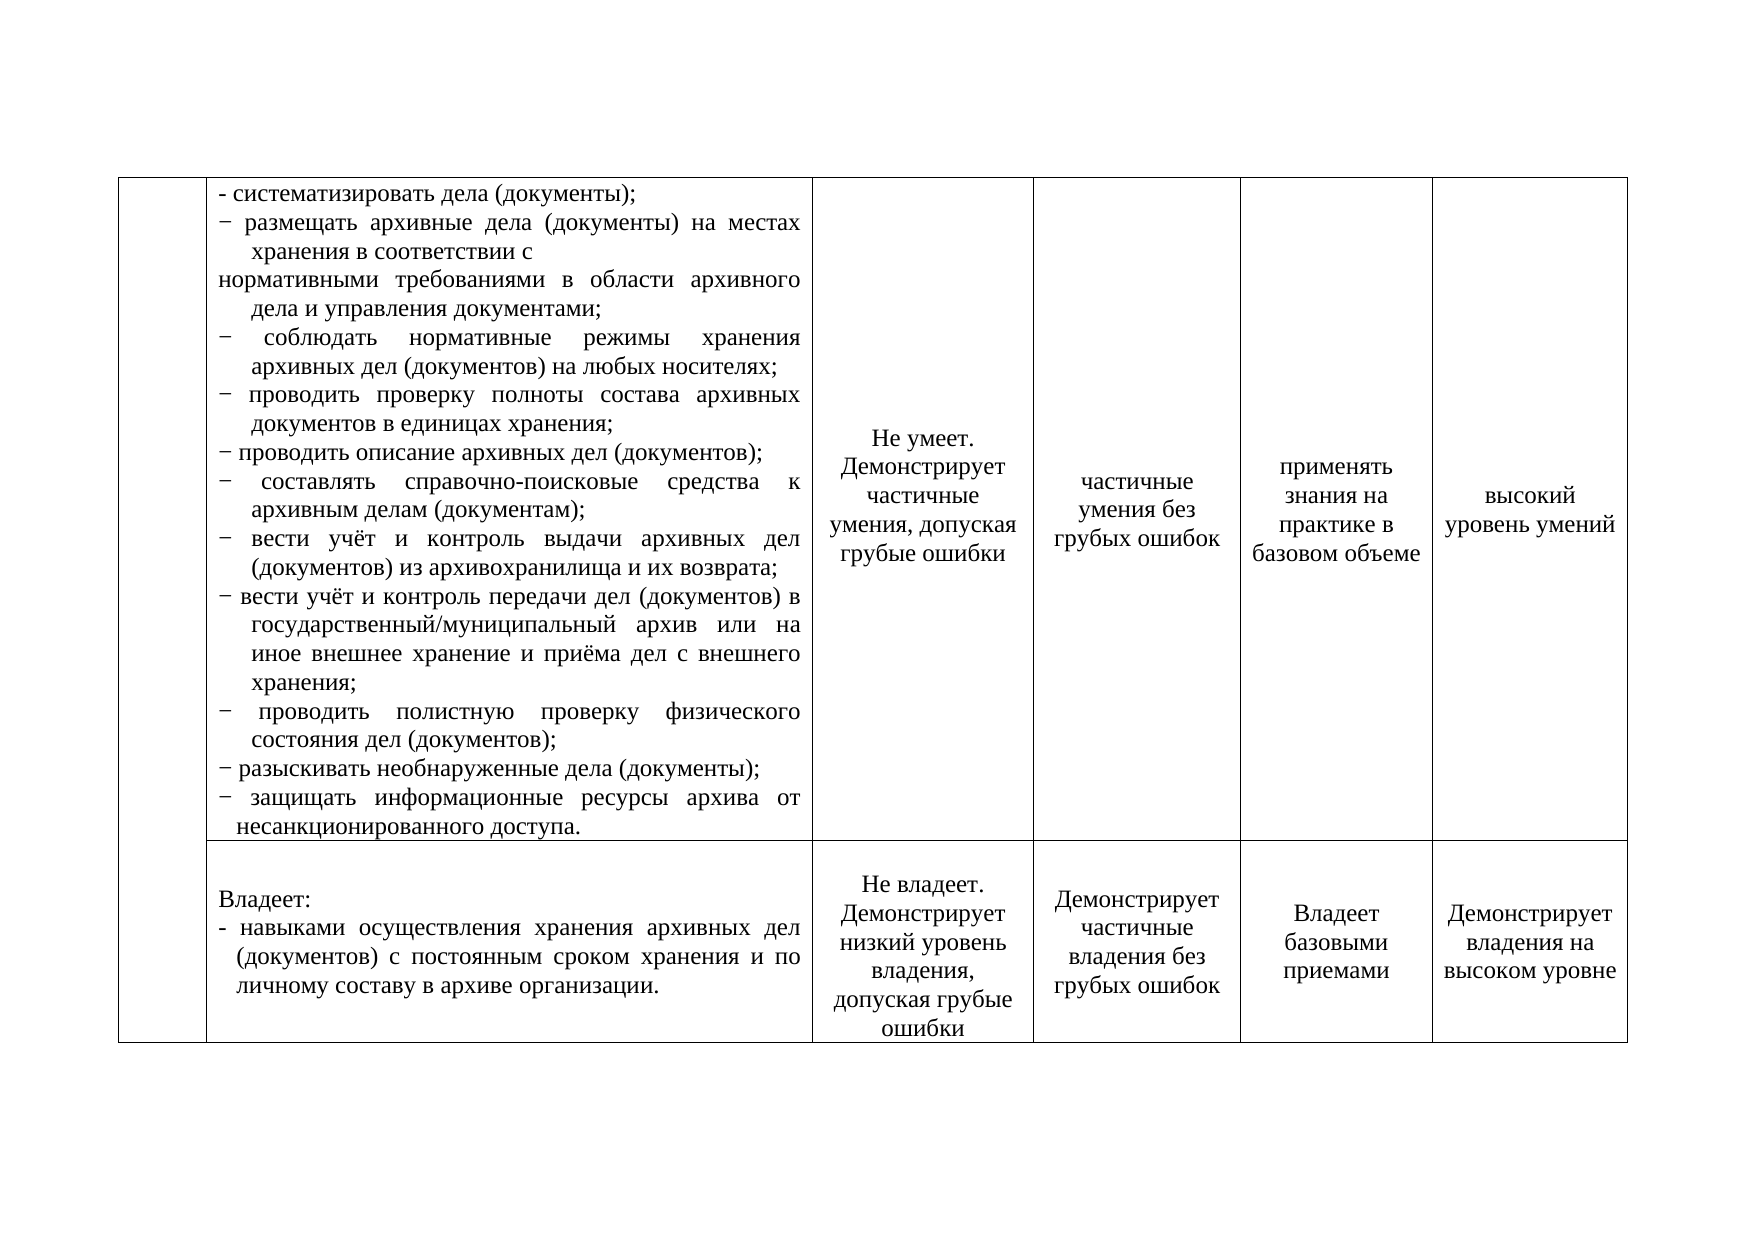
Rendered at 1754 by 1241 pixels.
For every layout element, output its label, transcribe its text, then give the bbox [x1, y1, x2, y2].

table_cell Демонстрирует владения на высоком уровне [1433, 841, 1627, 1042]
table_cell Владеет базовыми приемами [1241, 841, 1432, 1042]
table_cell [1433, 178, 1627, 839]
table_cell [813, 178, 1033, 839]
table_cell Владеет: - навыками осуществления хранения архивных дел (документов) с постоянным сроком хранения и по личному составу в архиве организации. [207, 841, 812, 1042]
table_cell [1241, 178, 1432, 839]
table_cell Демонстрирует частичные владения без грубых ошибок [1034, 841, 1240, 1042]
table_cell Не владеет. Демонстрирует низкий уровень владения, допуская грубые ошибки [813, 841, 1033, 1042]
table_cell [1034, 178, 1240, 839]
